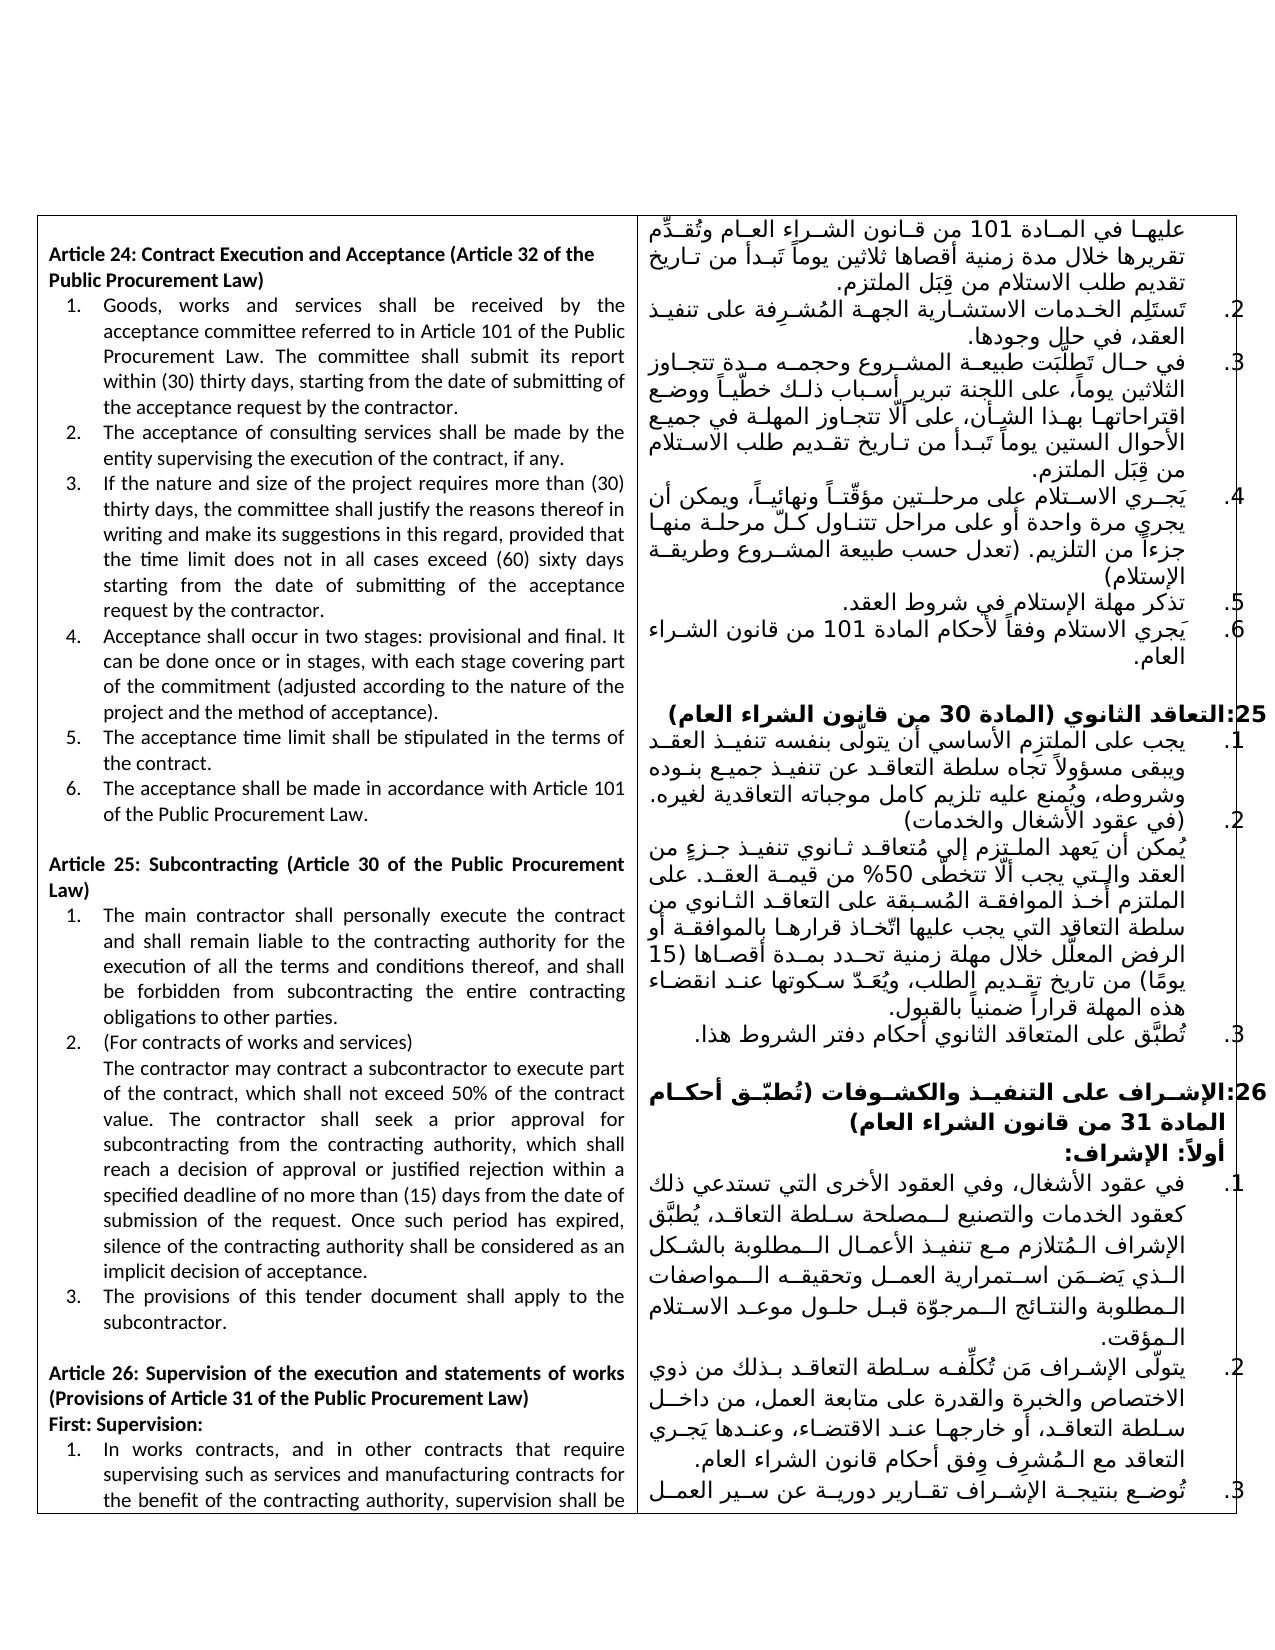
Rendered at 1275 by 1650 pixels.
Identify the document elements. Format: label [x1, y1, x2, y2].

table_cell [38, 216, 637, 1512]
table_cell [638, 216, 1236, 1512]
